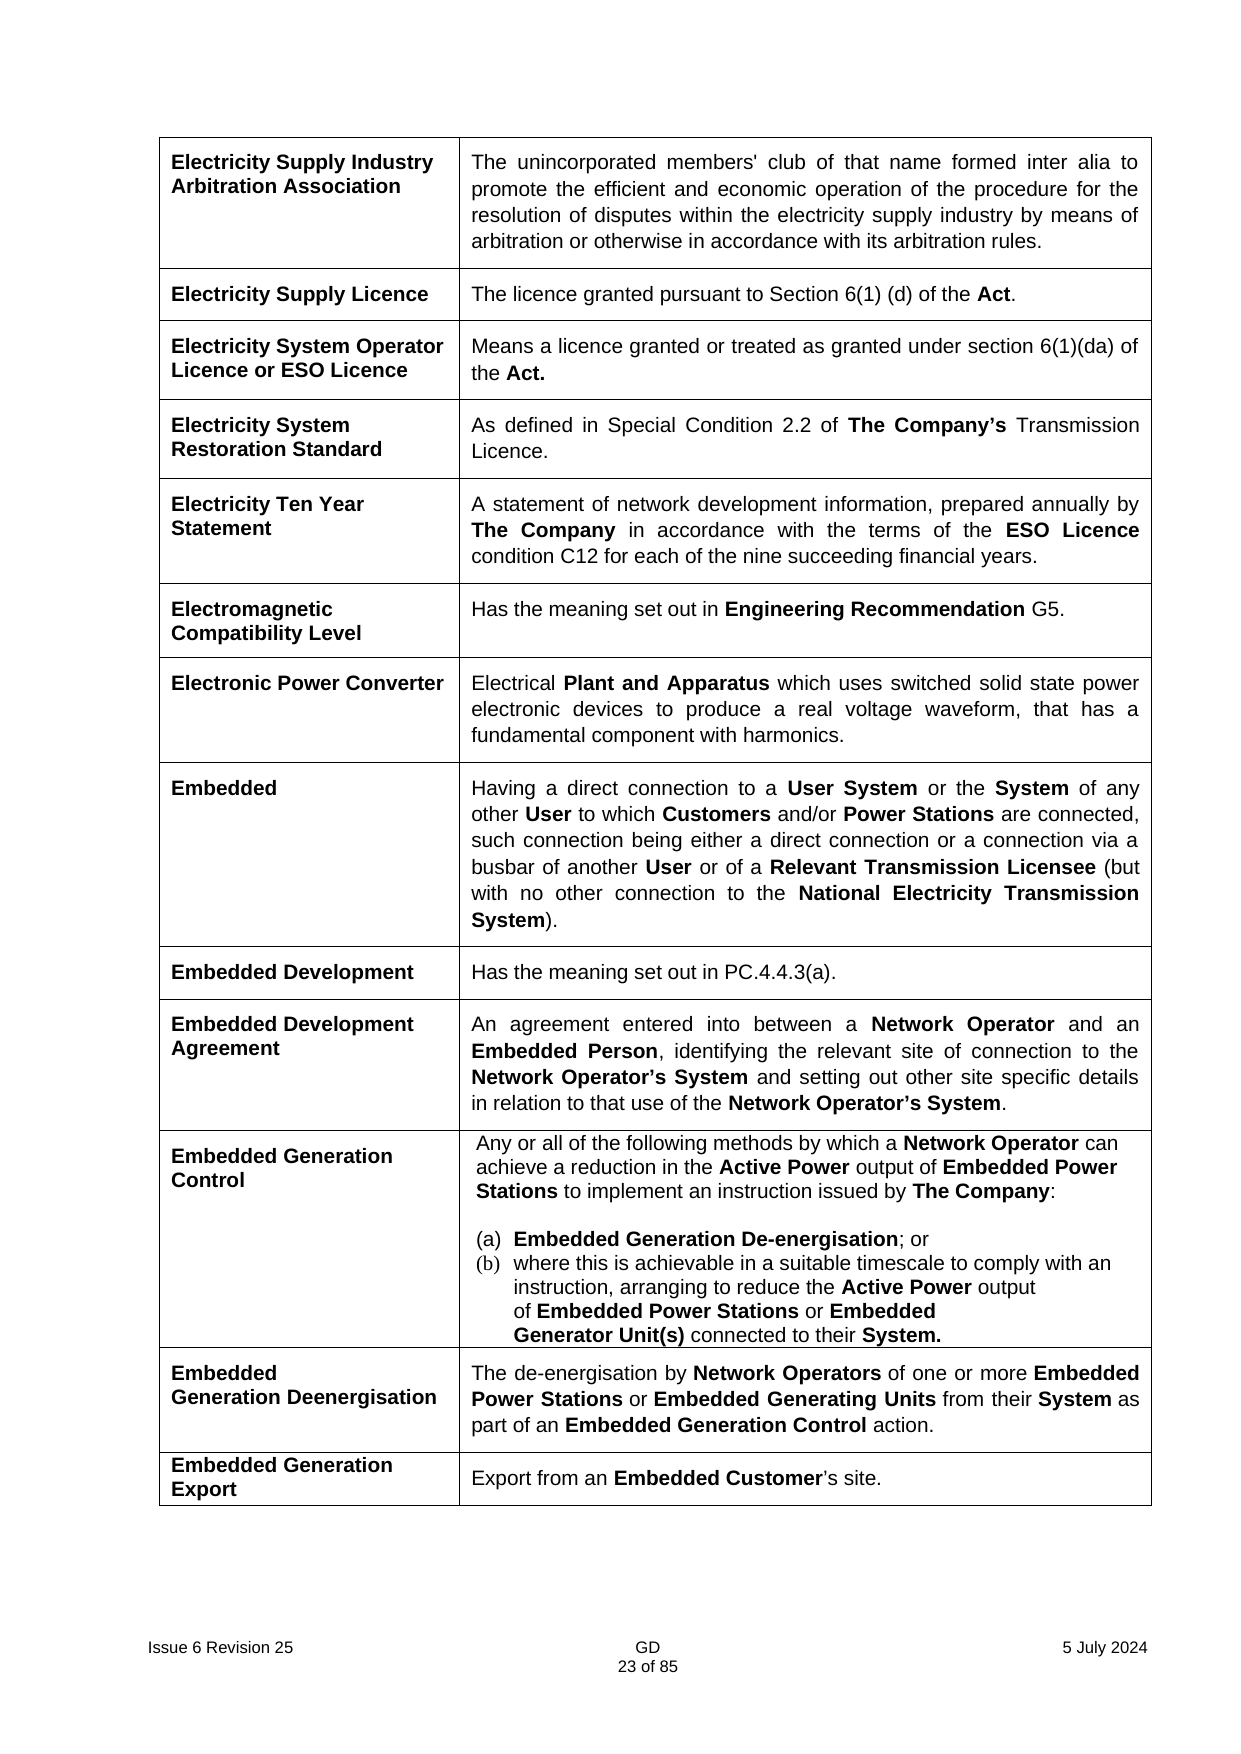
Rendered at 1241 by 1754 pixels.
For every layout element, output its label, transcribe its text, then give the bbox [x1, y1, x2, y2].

table_cell Electrical Plant and Apparatus which uses switched solid state power electronic devices to produce a real voltage waveform, that has a fundamental component with harmonics. [460, 658, 1151, 762]
table_cell Electricity System Operator Licence or ESO Licence [160, 321, 459, 399]
table_cell Has the meaning set out in Engineering Recommendation G5. [460, 584, 1151, 657]
table_cell Electricity System Restoration Standard [160, 400, 459, 478]
table_cell Electronic Power Converter [160, 658, 459, 762]
table_cell Embedded Development Agreement [160, 1000, 459, 1130]
table_cell Any or all of the following methods by which a Network Operator can achieve a reduction in the Active Power output of Embedded Power Stations to implement an instruction issued by The Company: Embedded Generation De-energisation; or where this is achievable in a suitable timescale to comply with an instruction, arranging to reduce the Active Power output of Embedded Power Stations or Embedded Generator Unit(s) connected to their System. [460, 1131, 1151, 1347]
table_cell Electromagnetic Compatibility Level [160, 584, 459, 657]
table_cell Has the meaning set out in PC.4.4.3(a). [460, 947, 1151, 999]
table_cell Embedded Development [160, 947, 459, 999]
table_cell Embedded [160, 763, 459, 946]
table_cell Electricity Supply Industry Arbitration Association [160, 138, 459, 268]
table_cell The de-energisation by Network Operators of one or more Embedded Power Stations or Embedded Generating Units from their System as part of an Embedded Generation Control action. [460, 1348, 1151, 1452]
table_cell Embedded Generation Export [160, 1453, 459, 1504]
table_cell An agreement entered into between a Network Operator and an Embedded Person, identifying the relevant site of connection to the Network Operator’s System and setting out other site specific details in relation to that use of the Network Operator’s System. [460, 1000, 1151, 1130]
table_cell Having a direct connection to a User System or the System of any other User to which Customers and/or Power Stations are connected, such connection being either a direct connection or a connection via a busbar of another User or of a Relevant Transmission Licensee (but with no other connection to the National Electricity Transmission System). [460, 763, 1151, 946]
table_cell Embedded Generation Deenergisation [160, 1348, 459, 1452]
table_cell A statement of network development information, prepared annually by The Company in accordance with the terms of the ESO Licence condition C12 for each of the nine succeeding financial years. [460, 479, 1151, 583]
table_cell Export from an Embedded Customer’s site. [460, 1453, 1151, 1504]
table_cell Electricity Supply Licence [160, 269, 459, 320]
table_cell Electricity Ten Year Statement [160, 479, 459, 583]
table_cell The licence granted pursuant to Section 6(1) (d) of the Act. [460, 269, 1151, 320]
table_cell The unincorporated members' club of that name formed inter alia to promote the efficient and economic operation of the procedure for the resolution of disputes within the electricity supply industry by means of arbitration or otherwise in accordance with its arbitration rules. [460, 138, 1151, 268]
table_cell As defined in Special Condition 2.2 of The Company’s Transmission Licence. [460, 400, 1151, 478]
table_cell Embedded Generation Control [160, 1131, 459, 1347]
table_cell Means a licence granted or treated as granted under section 6(1)(da) of the Act. [460, 321, 1151, 399]
